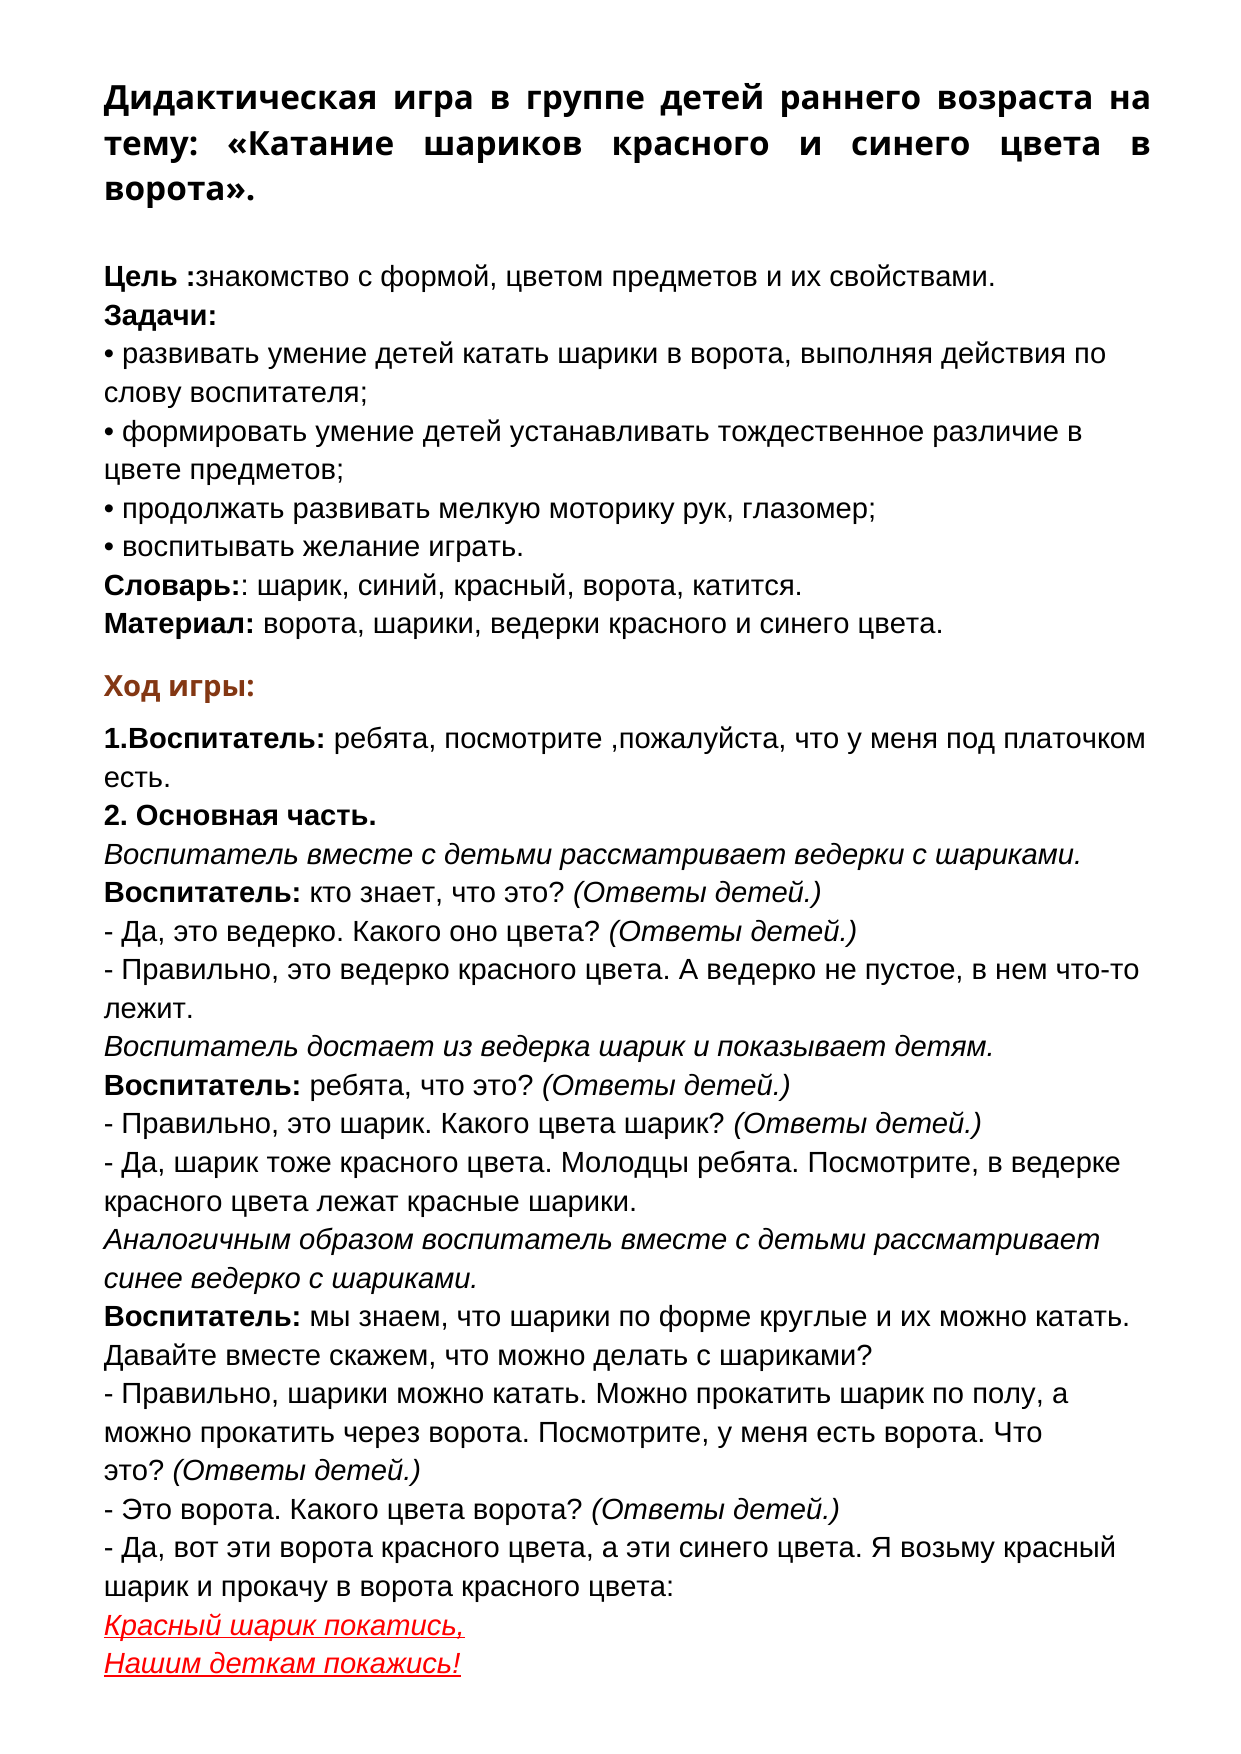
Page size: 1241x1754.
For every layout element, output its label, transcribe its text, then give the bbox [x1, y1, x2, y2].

text Дидактическая игра в группе детей раннего возраста на тему: «Катание шариков красного и синего цвета в ворота». [103, 74, 1152, 210]
text Цель :знакомство с формой, цветом предметов и их свойствами. Задачи: • развивать умение детей катать шарики в ворота, выполняя действия по слову воспитателя; • формировать умение детей устанавливать тождественное различие в цвете предметов; • продолжать развивать мелкую моторику рук, глазомер; • воспитывать желание играть. Словарь:: шарик, синий, красный, ворота, катится. Материал: ворота, шарики, ведерки красного и синего цвета. [103, 226, 1152, 640]
text Ход игры: [103, 666, 1152, 705]
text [103, 721, 1152, 1679]
